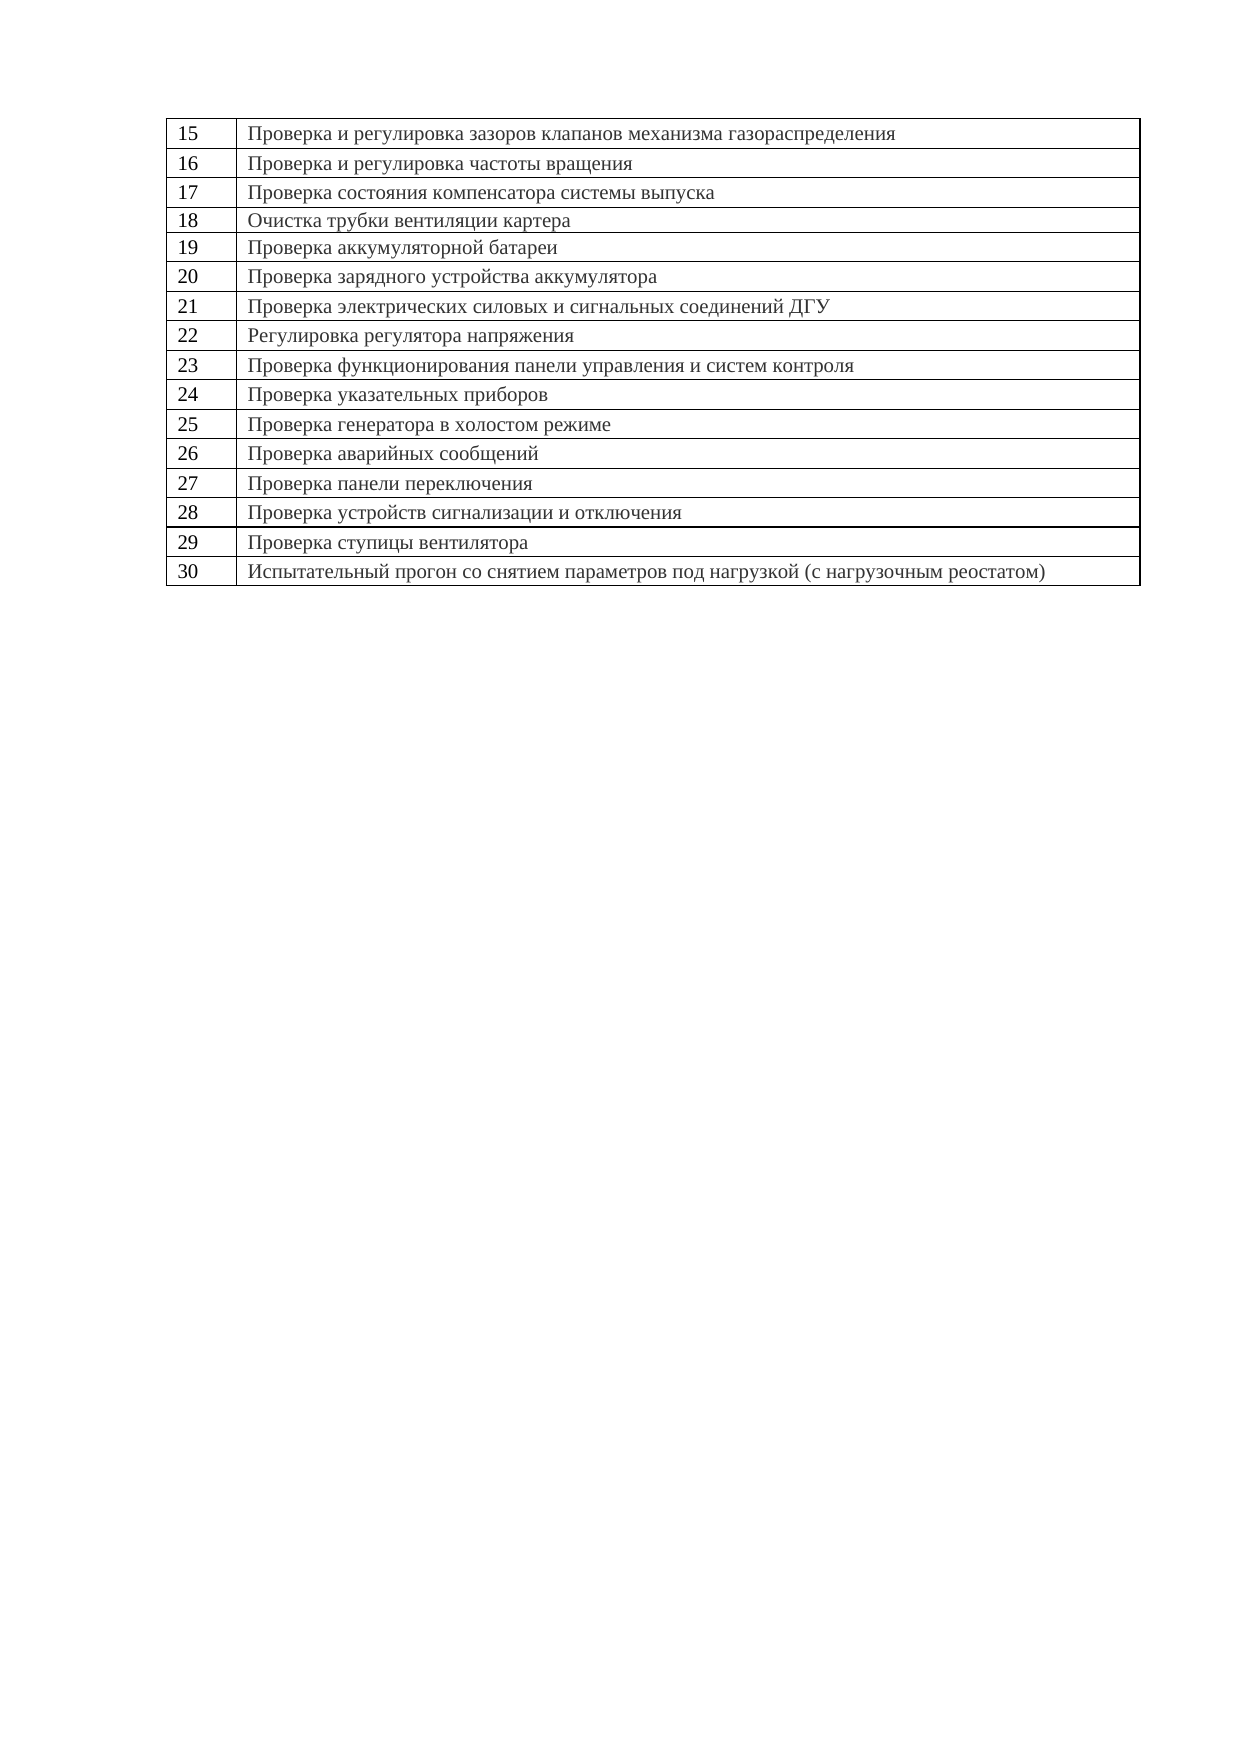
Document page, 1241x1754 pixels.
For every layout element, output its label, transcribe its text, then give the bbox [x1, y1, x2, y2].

table_cell Очистка трубки вентиляции картера [237, 208, 1139, 232]
table_cell Проверка указательных приборов [237, 380, 1139, 408]
table_cell Проверка панели переключения [237, 469, 1139, 497]
table_cell Испытательный прогон со снятием параметров под нагрузкой (с нагрузочным реостатом) [237, 557, 1139, 585]
table_cell Проверка состояния компенсатора системы выпуска [237, 178, 1139, 207]
table_cell 15 [167, 119, 236, 148]
table_cell 25 [167, 410, 236, 438]
table_cell 18 [167, 208, 236, 232]
table_cell Проверка устройств сигнализации и отключения [237, 498, 1139, 526]
table_cell 30 [167, 557, 236, 585]
table_cell 22 [167, 321, 236, 349]
table_cell Проверка электрических силовых и сигнальных соединений ДГУ [237, 292, 1139, 320]
table_cell Проверка ступицы вентилятора [237, 528, 1139, 556]
table_cell 23 [167, 351, 236, 379]
table_cell Проверка генератора в холостом режиме [237, 410, 1139, 438]
table_cell 16 [167, 149, 236, 177]
table_cell Проверка и регулировка зазоров клапанов механизма газораспределения [237, 119, 1139, 148]
table_cell 28 [167, 498, 236, 526]
table_cell Проверка зарядного устройства аккумулятора [237, 262, 1139, 291]
table_cell Регулировка регулятора напряжения [237, 321, 1139, 349]
table_cell 27 [167, 469, 236, 497]
table_cell 20 [167, 262, 236, 291]
table_cell 17 [167, 178, 236, 207]
table_cell 21 [167, 292, 236, 320]
table_cell Проверка аварийных сообщений [237, 439, 1139, 467]
table_cell 19 [167, 233, 236, 261]
table_cell Проверка функционирования панели управления и систем контроля [237, 351, 1139, 379]
table_cell 29 [167, 528, 236, 556]
table_cell 24 [167, 380, 236, 408]
table_cell Проверка и регулировка частоты вращения [237, 149, 1139, 177]
table_cell 26 [167, 439, 236, 467]
table_cell Проверка аккумуляторной батареи [237, 233, 1139, 261]
